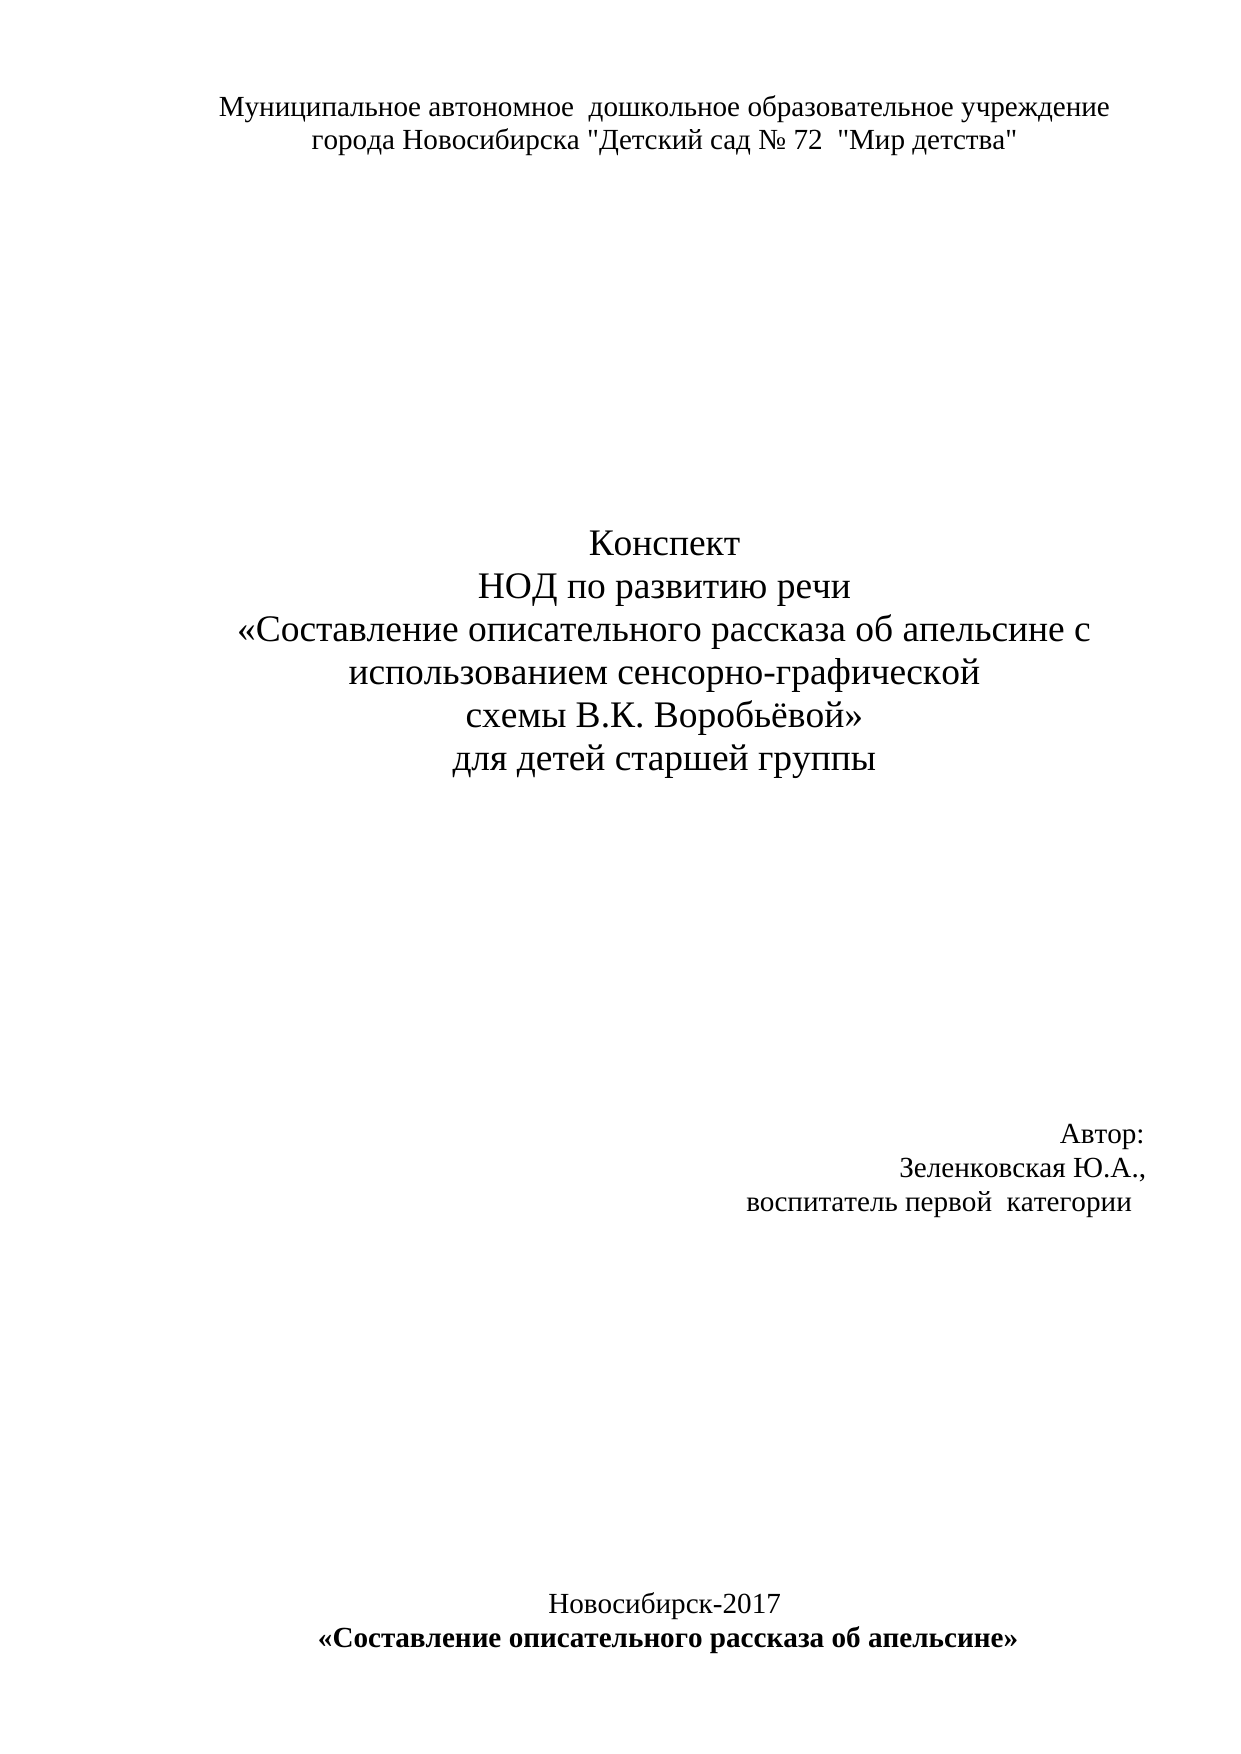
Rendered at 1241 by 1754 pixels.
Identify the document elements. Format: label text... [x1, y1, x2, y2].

text Муниципальное автономное дошкольное образовательное учреждение [177, 89, 1152, 122]
text Автор: [177, 1117, 1152, 1150]
text «Составление описательного рассказа об апельсине» [177, 1620, 1152, 1653]
text воспитатель первой категории [177, 1184, 1152, 1217]
text города Новосибирска "Детский сад № 72 "Мир детства" [177, 122, 1152, 156]
text схемы В.К. Воробьёвой» [177, 692, 1152, 736]
text Зеленковская Ю.А., [177, 1150, 1152, 1184]
text для детей старшей группы [177, 736, 1152, 779]
text НОД по развитию речи [177, 563, 1152, 606]
text Конспект [177, 520, 1152, 563]
text «Составление описательного рассказа об апельсине с использованием сенсорно-графической [177, 606, 1152, 692]
text Новосибирск-2017 [177, 1586, 1152, 1620]
